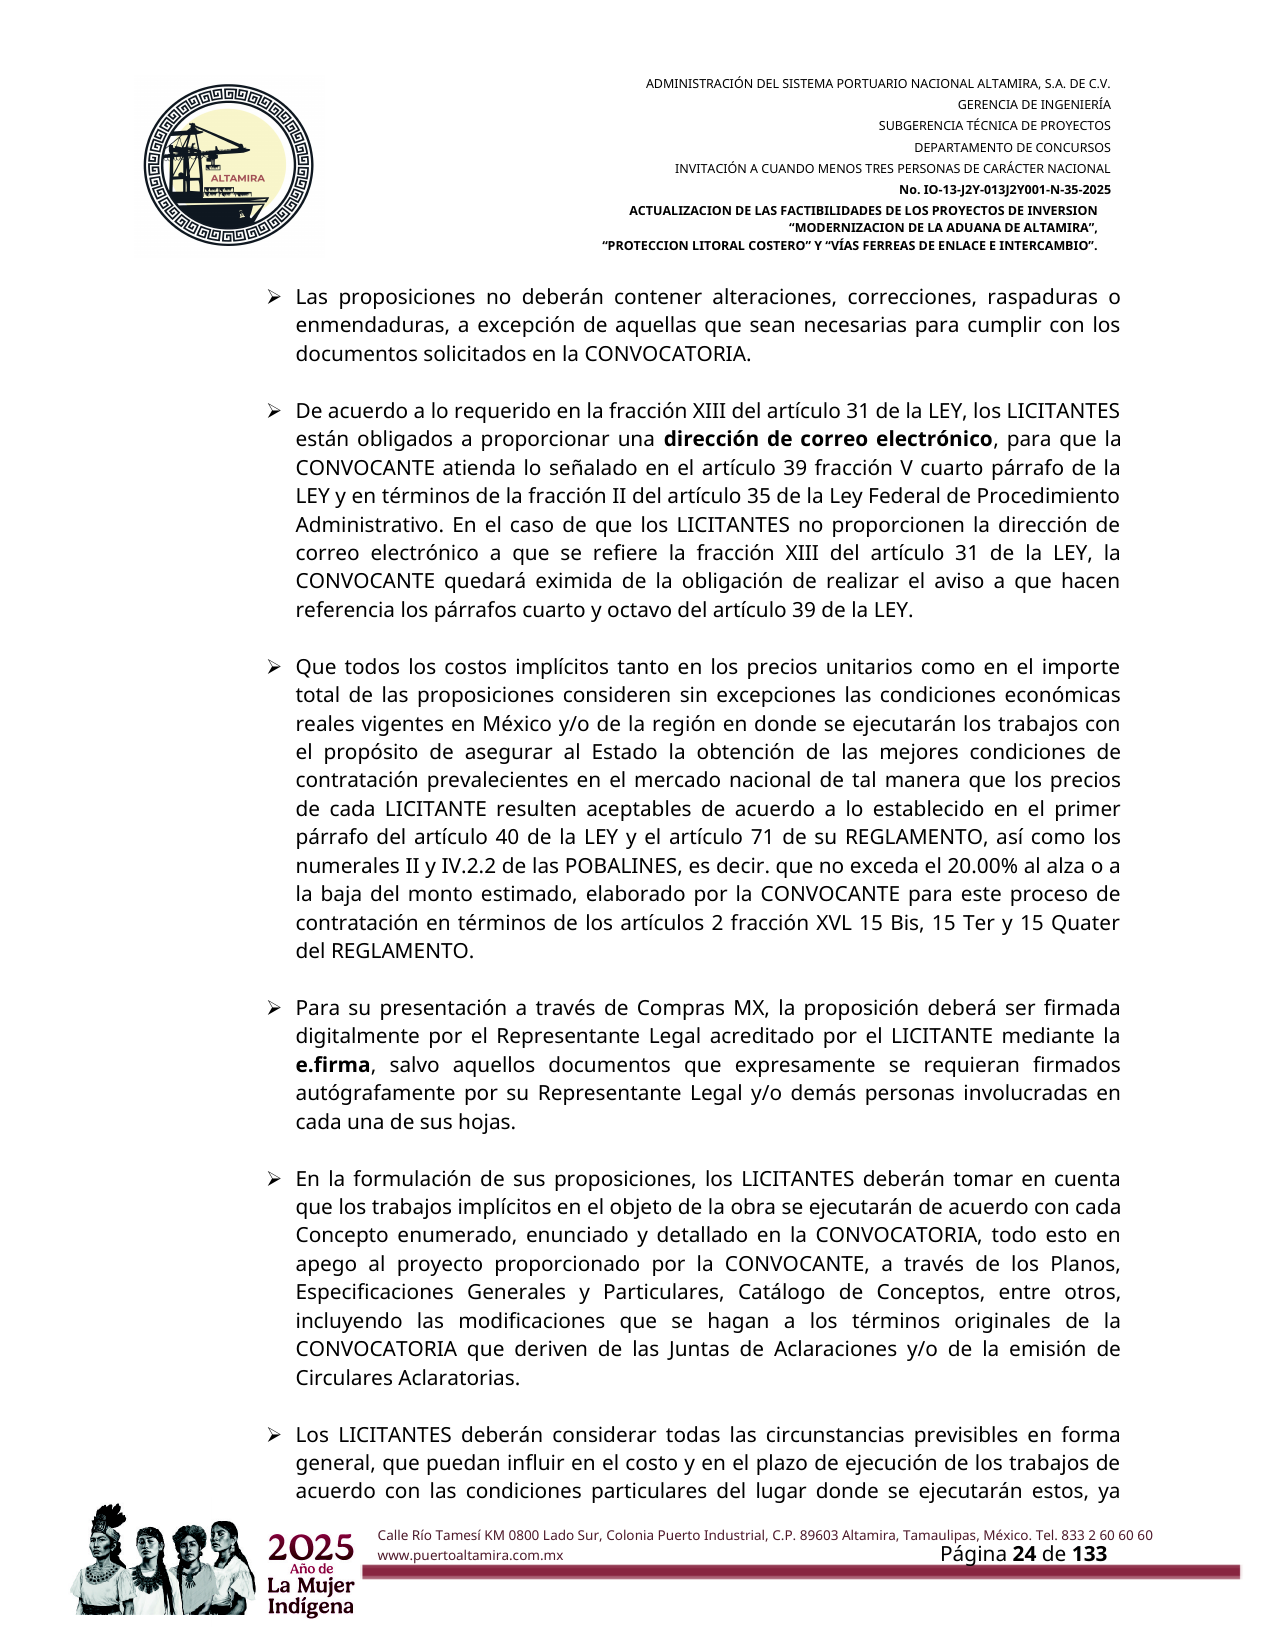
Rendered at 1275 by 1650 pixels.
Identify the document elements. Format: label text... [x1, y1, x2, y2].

list Las proposiciones no deberán contener alteraciones, correcciones, raspaduras o enmendaduras, a excepción de aquellas que sean necesarias para cumplir con los documentos solicitados en la CONVOCATORIA. [266, 282, 1122, 367]
list En la formulación de sus proposiciones, los LICITANTES deberán tomar en cuenta que los trabajos implícitos en el objeto de la obra se ejecutarán de acuerdo con cada Concepto enumerado, enunciado y detallado en la CONVOCATORIA, todo esto en apego al proyecto proporcionado por la CONVOCANTE, a través de los Planos, Especificaciones Generales y Particulares, Catálogo de Conceptos, entre otros, incluyendo las modificaciones que se hagan a los términos originales de la CONVOCATORIA que deriven de las Juntas de Aclaraciones y/o de la emisión de Circulares Aclaratorias. [266, 1164, 1122, 1391]
list Que todos los costos implícitos tanto en los precios unitarios como en el importe total de las proposiciones consideren sin excepciones las condiciones económicas reales vigentes en México y/o de la región en donde se ejecutarán los trabajos con el propósito de asegurar al Estado la obtención de las mejores condiciones de contratación prevalecientes en el mercado nacional de tal manera que los precios de cada LICITANTE resulten aceptables de acuerdo a lo establecido en el primer párrafo del artículo 40 de la LEY y el artículo 71 de su REGLAMENTO, así como los numerales II y IV.2.2 de las POBALINES, es decir. que no exceda el 20.00% al alza o a la baja del monto estimado, elaborado por la CONVOCANTE para este proceso de contratación en términos de los artículos 2 fracción XVL 15 Bis, 15 Ter y 15 Quater del REGLAMENTO. [266, 652, 1122, 965]
list De acuerdo a lo requerido en la fracción XIII del artículo 31 de la LEY, los LICITANTES están obligados a proporcionar una dirección de correo electrónico, para que la CONVOCANTE atienda lo señalado en el artículo 39 fracción V cuarto párrafo de la LEY y en términos de la fracción II del artículo 35 de la Ley Federal de Procedimiento Administrativo. En el caso de que los LICITANTES no proporcionen la dirección de correo electrónico a que se refiere la fracción XIII del artículo 31 de la LEY, la CONVOCANTE quedará eximida de la obligación de realizar el aviso a que hacen referencia los párrafos cuarto y octavo del artículo 39 de la LEY. [266, 396, 1122, 623]
picture [134, 75, 325, 258]
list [266, 1420, 1122, 1505]
picture [0, 1497, 1244, 1627]
list Para su presentación a través de Compras MX, la proposición deberá ser firmada digitalmente por el Representante Legal acreditado por el LICITANTE mediante la e.firma, salvo aquellos documentos que expresamente se requieran firmados autógrafamente por su Representante Legal y/o demás personas involucradas en cada una de sus hojas. [266, 993, 1122, 1135]
